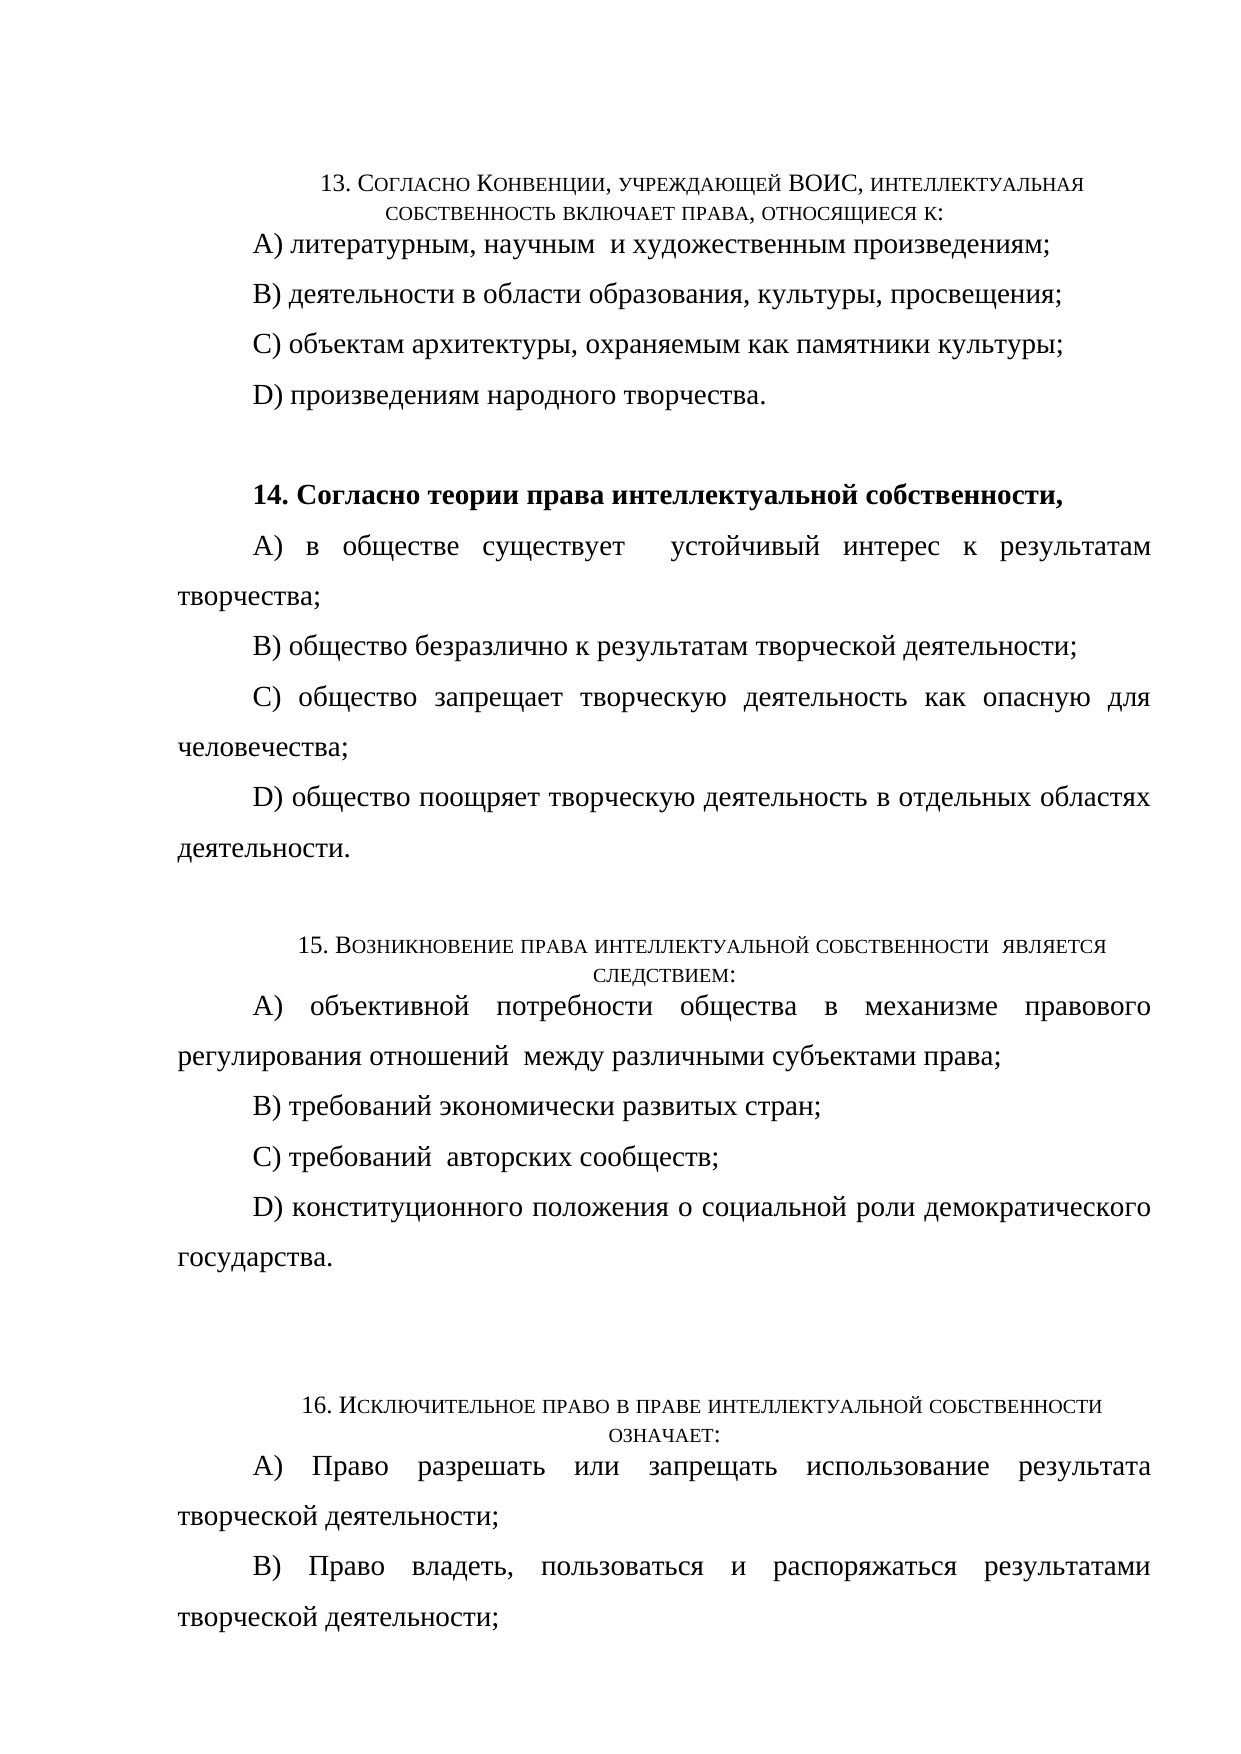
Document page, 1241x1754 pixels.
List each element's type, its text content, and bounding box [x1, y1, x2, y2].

text C) общество запрещает творческую деятельность как опасную для человечества; [177, 679, 1152, 763]
text D) общество поощряет творческую деятельность в отдельных областях деятельности. [177, 779, 1152, 863]
text А) объективной потребности общества в механизме правового регулирования отношений между различными субъектами права; [177, 988, 1152, 1072]
text D) конституционного положения о социальной роли демократического государства. [177, 1189, 1152, 1273]
text 14. Согласно теории права интеллектуальной собственности, [177, 477, 1152, 511]
text D) произведениям народного творчества. [177, 377, 1152, 410]
text 16. Исключительное право в праве интеллектуальной собственности означает: [177, 1390, 1152, 1448]
text А) в обществе существует устойчивый интерес к результатам творчества; [177, 528, 1152, 612]
text B) общество безразлично к результатам творческой деятельности; [177, 628, 1152, 662]
text C) требований авторских сообществ; [177, 1139, 1152, 1172]
text А) Право разрешать или запрещать использование результата творческой деятельности; [177, 1448, 1152, 1532]
text B) Право владеть, пользоваться и распоряжаться результатами творческой деятельности; [177, 1548, 1152, 1632]
text 15. Возникновение права интеллектуальной собственности является следствием: [177, 930, 1152, 988]
text B) деятельности в области образования, культуры, просвещения; [177, 276, 1152, 310]
text 13. Согласно Конвенции, учреждающей ВОИС, интеллектуальная собственность включает права, относящиеся к: [177, 168, 1152, 226]
text B) требований экономически развитых стран; [177, 1088, 1152, 1122]
text А) литературным, научным и художественным произведениям; [177, 226, 1152, 259]
text C) объектам архитектуры, охраняемым как памятники культуры; [177, 327, 1152, 360]
